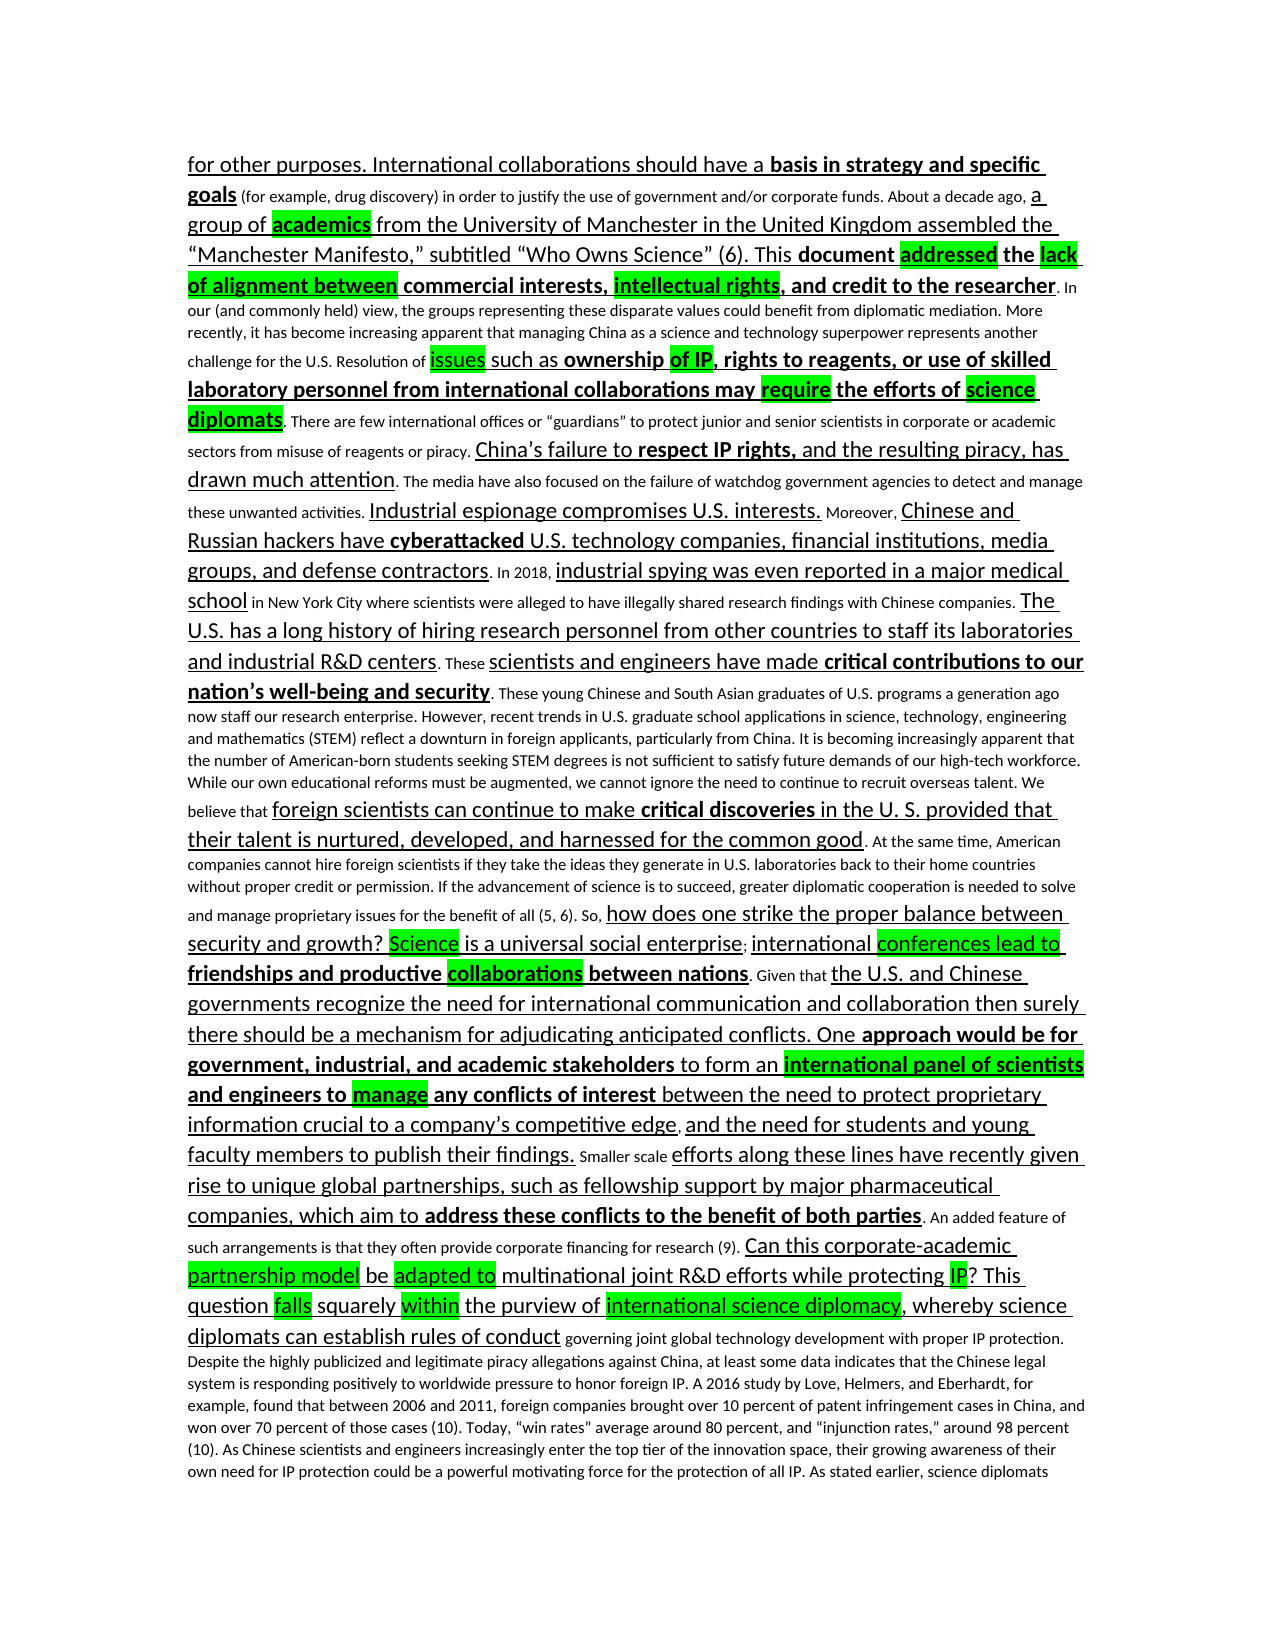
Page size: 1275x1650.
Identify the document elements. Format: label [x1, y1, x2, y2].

text [187, 150, 1087, 1481]
